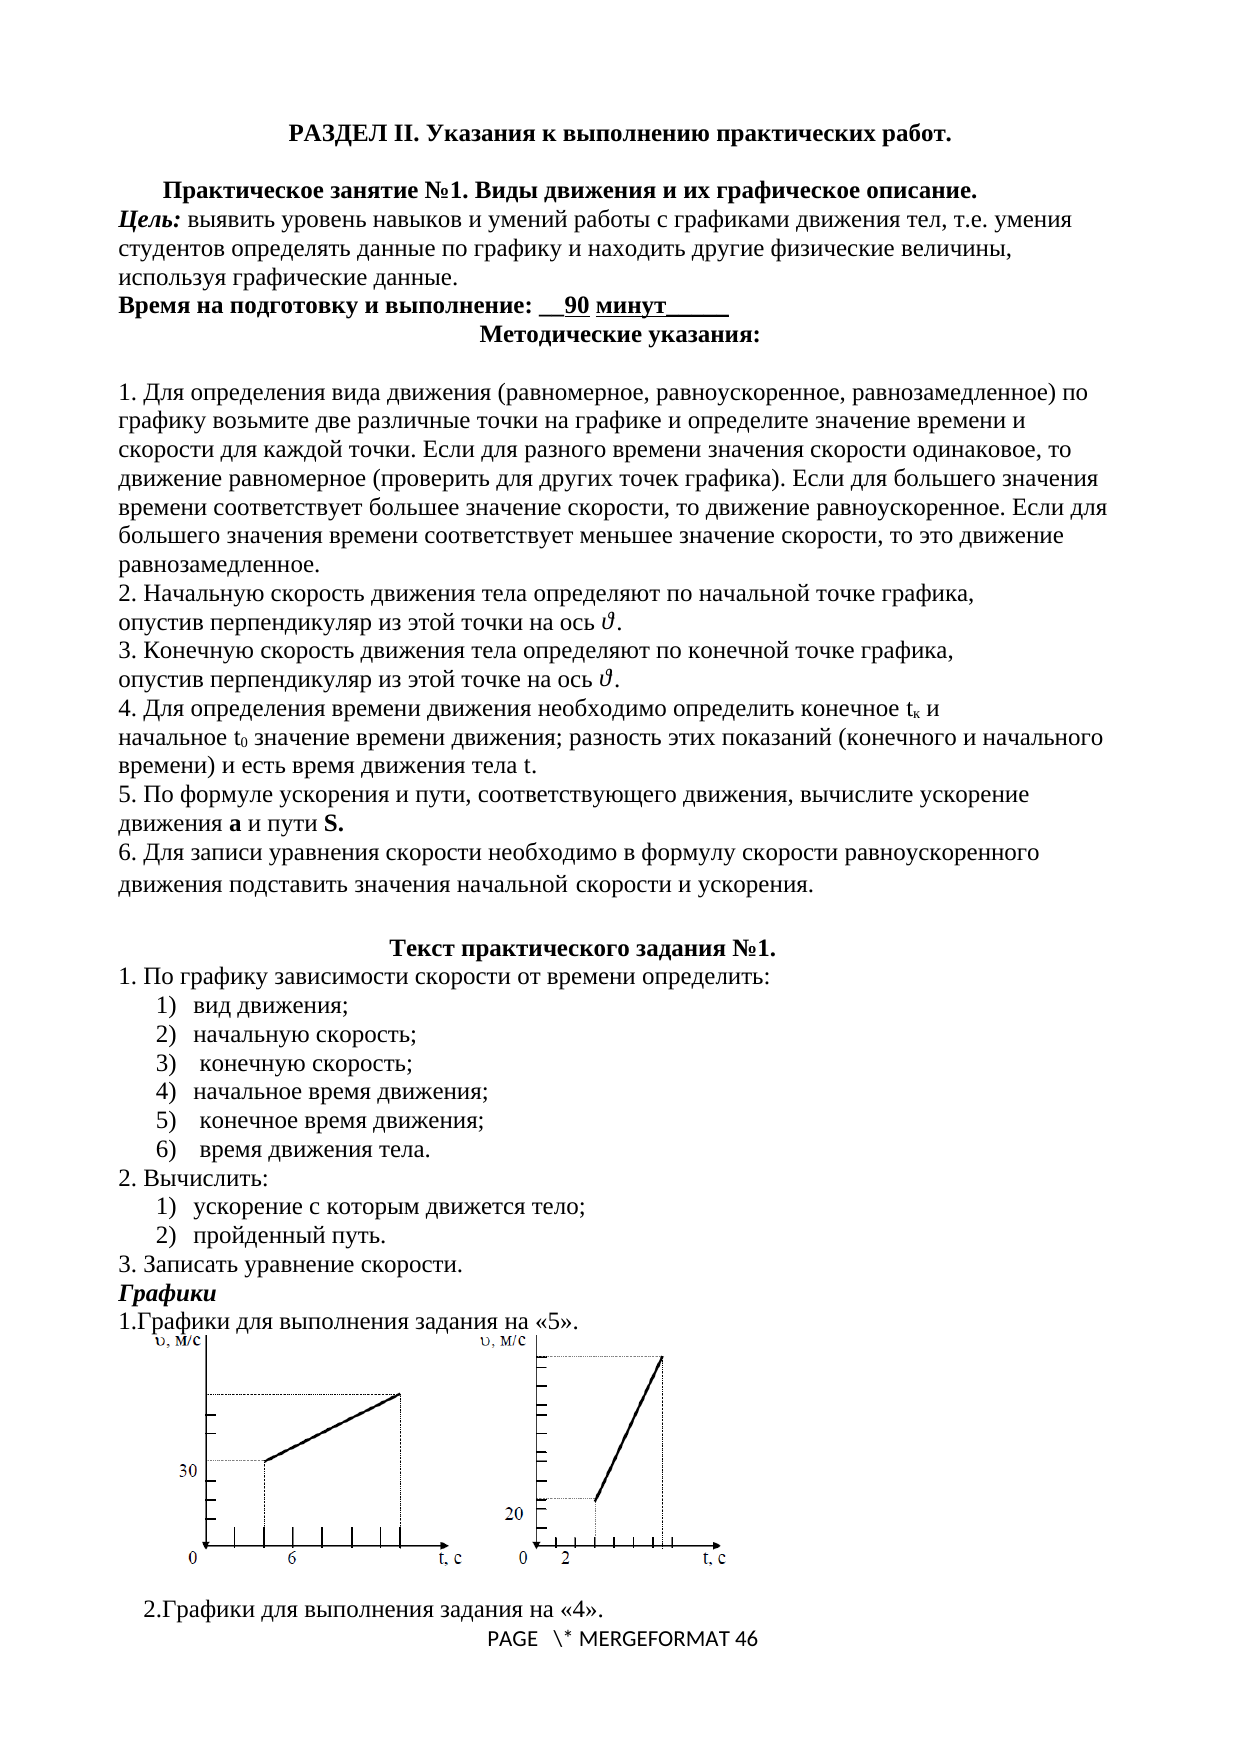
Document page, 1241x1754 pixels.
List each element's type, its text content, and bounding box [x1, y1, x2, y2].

picture [143, 1335, 736, 1570]
text 6. Для записи уравнения скорости необходимо в формулу скорости равноускоренного движения подставить значения начальной скорости и ускорения. [118, 837, 1122, 899]
list пройденный путь. [156, 1220, 1122, 1249]
list конечную скорость; [156, 1048, 1122, 1076]
list вид движения; [156, 990, 1122, 1019]
text 2. Начальную скорость движения тела определяют по начальной точке графика, [118, 578, 1122, 607]
list время движения тела. [156, 1134, 1122, 1163]
text опустив перпендикуляр из этой точки на ось . [118, 607, 1122, 636]
text Методические указания: [118, 319, 1122, 348]
text Графики [118, 1278, 1122, 1306]
text Текст практического задания №1. [143, 933, 1022, 961]
list начальное время движения; [156, 1076, 1122, 1105]
text 2.Графики для выполнения задания на «4». [143, 1594, 1022, 1623]
text Практическое занятие №1. Виды движения и их графическое описание. [118, 176, 1022, 204]
text РАЗДЕЛ II. Указания к выполнению практических работ. [118, 118, 1122, 147]
list ускорение с которым движется тело; [156, 1191, 1122, 1220]
text 5. По формуле ускорения и пути, соответствующего движения, вычислите ускорение движения а и пути Ѕ. [118, 779, 1122, 837]
text Цель: выявить уровень навыков и умений работы с графиками движения тел, т.е. умения студентов определять данные по графику и находить другие физические величины, используя графические данные. [118, 204, 1122, 291]
text 3. Конечную скорость движения тела определяют по конечной точке графика, [118, 636, 1122, 664]
text опустив перпендикуляр из этой точке на ось . [118, 664, 1122, 693]
list начальную скорость; [156, 1019, 1122, 1048]
text Время на подготовку и выполнение: __90 минут_____ [118, 291, 1122, 319]
list конечное время движения; [156, 1105, 1122, 1134]
text 1. Для определения вида движения (равномерное, равноускоренное, равнозамедленное) по графику возьмите две различные точки на графике и определите значение времени и скорости для каждой точки. Если для разного времени значения скорости одинаковое, то движение равномерное (проверить для других точек графика). Если для большего значения времени соответствует большее значение скорости, то движение равноускоренное. Если для большего значения времени соответствует меньшее значение скорости, то это движение равнозамедленное. [118, 377, 1122, 578]
text 2. Вычислить: [118, 1163, 1122, 1191]
text 1. По графику зависимости скорости от времени определить: [118, 961, 1122, 990]
text 3. Записать уравнение скорости. [118, 1249, 1122, 1278]
text 4. Для определения времени движения необходимо определить конечное tк и [118, 693, 1122, 722]
text начальное t0 значение времени движения; разность этих показаний (конечного и начального времени) и есть время движения тела t. [118, 722, 1122, 779]
text 1.Графики для выполнения задания на «5». [118, 1306, 1122, 1335]
